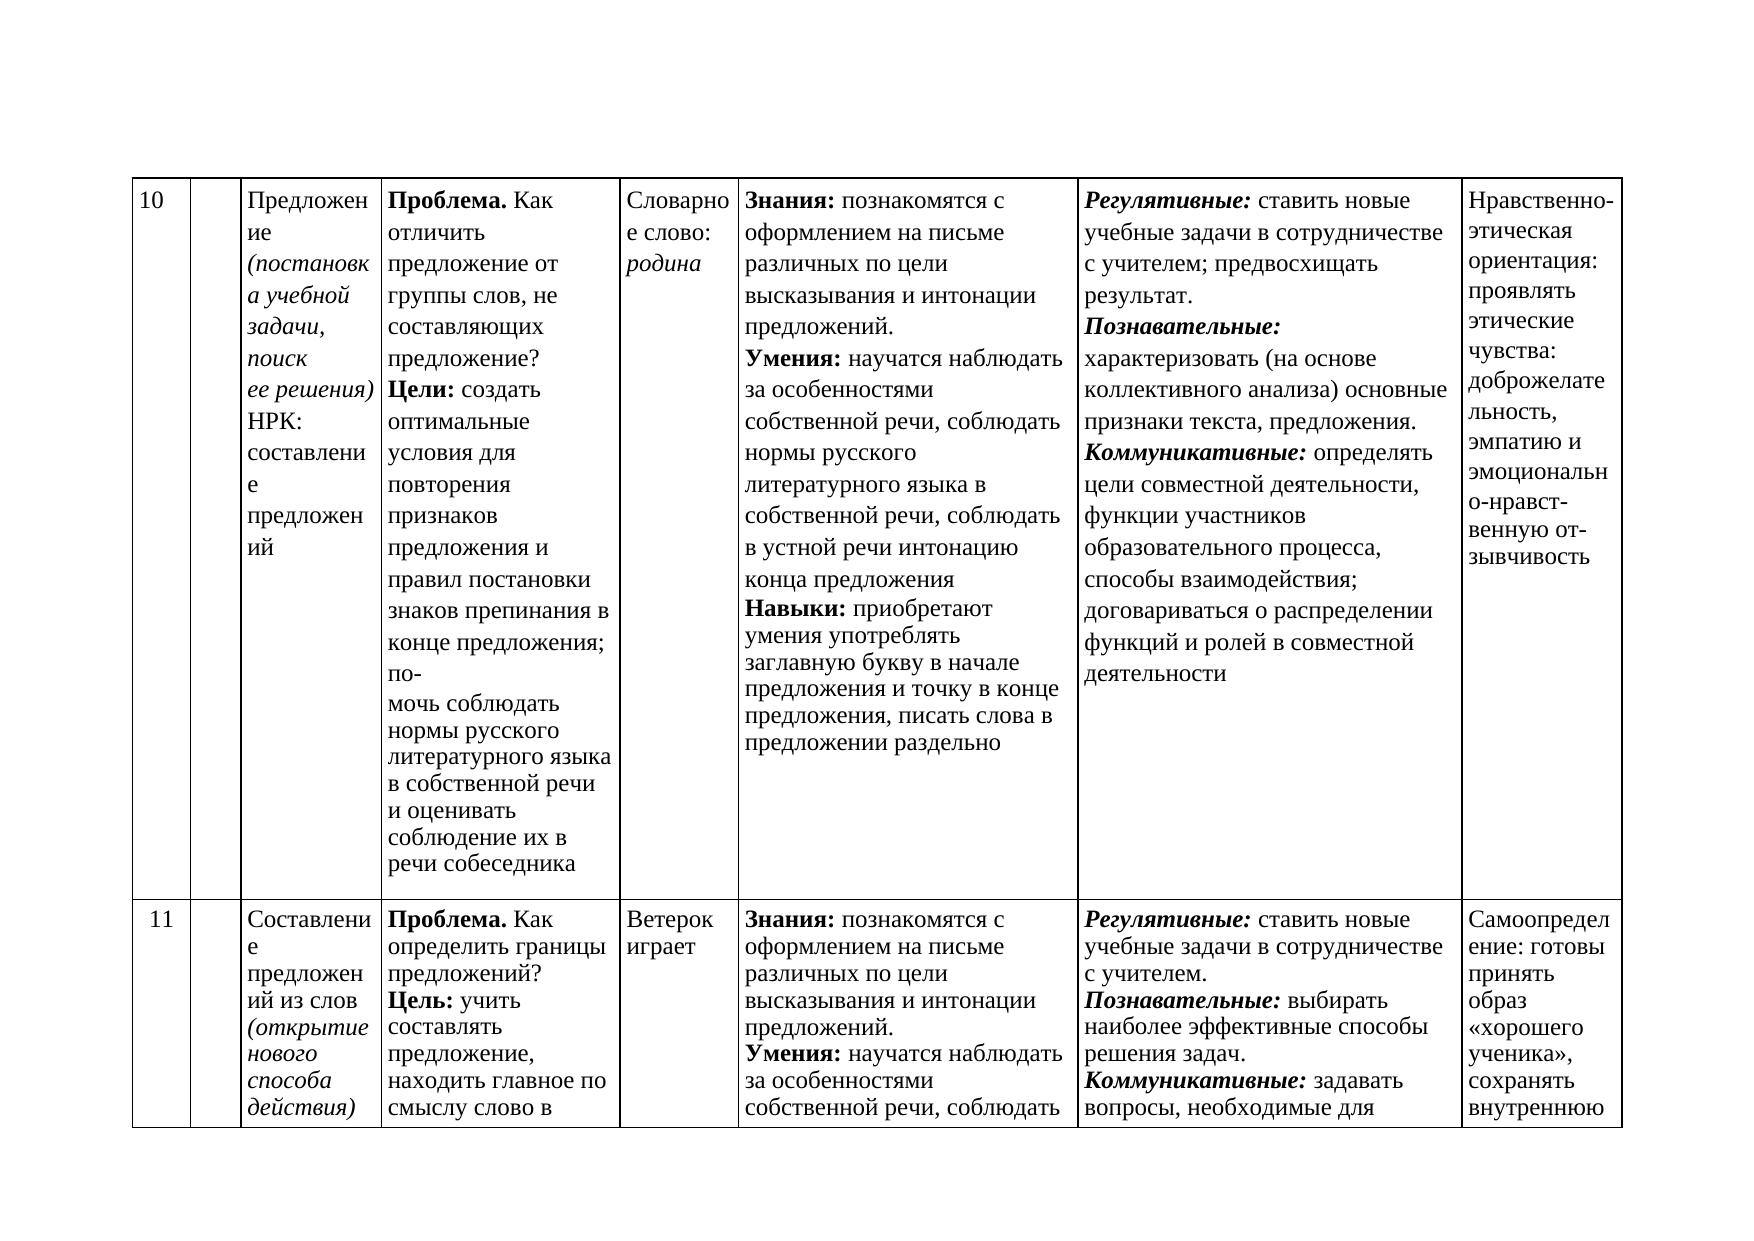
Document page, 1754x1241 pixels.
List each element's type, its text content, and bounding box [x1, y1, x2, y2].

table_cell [382, 900, 619, 1127]
table_cell Ветерок играет [621, 900, 738, 1127]
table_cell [1079, 900, 1461, 1127]
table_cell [1463, 900, 1621, 1127]
table_cell Знания: познакомятся с оформлением на письме различных по цели высказывания и интонации предложений. Умения: научатся наблюдать за особенностями собственной речи, соблюдать нормы русского литературного языка в собственной речи, соблюдать в устной речи интонацию конца предложения Навыки: приобретают умения употреблять заглавную букву в начале предложения и точку в конце предложения, писать слова в предложении раздельно [739, 179, 1077, 899]
table_cell 10 [133, 179, 190, 899]
table_cell Предложение (постановка учебной задачи, поиск ее решения) НРК: составление предложений [242, 179, 381, 899]
table_cell [191, 179, 240, 899]
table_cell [739, 900, 1077, 1127]
table_cell Регулятивные: ставить новые учебные задачи в сотрудничестве с учителем; предвосхищать результат. Познавательные: характеризовать (на основе коллективного анализа) основные признаки текста, предложения. Коммуникативные: определять цели совместной деятельности, функции участников образовательного процесса, способы взаимодействия; договариваться о распределении функций и ролей в совместной деятельности [1079, 179, 1461, 899]
table_cell Нравственно-этическая ориентация: проявлять этические чувства: доброжелательность, эмпатию и эмоционально-нравст- венную от-зывчивость [1463, 179, 1621, 899]
table_cell 11 [133, 900, 190, 1127]
table_cell [191, 900, 240, 1127]
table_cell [242, 900, 381, 1127]
table_cell Проблема. Как отличить предложение от группы слов, не составляющих предложение? Цели: создать оптимальные условия для повторения признаков предложения и правил постановки знаков препинания в конце предложения; по- мочь соблюдать нормы русского литературного языка в собственной речи и оценивать соблюдение их в речи собеседника [382, 179, 619, 899]
table_cell Словарное слово: родина [621, 179, 738, 899]
